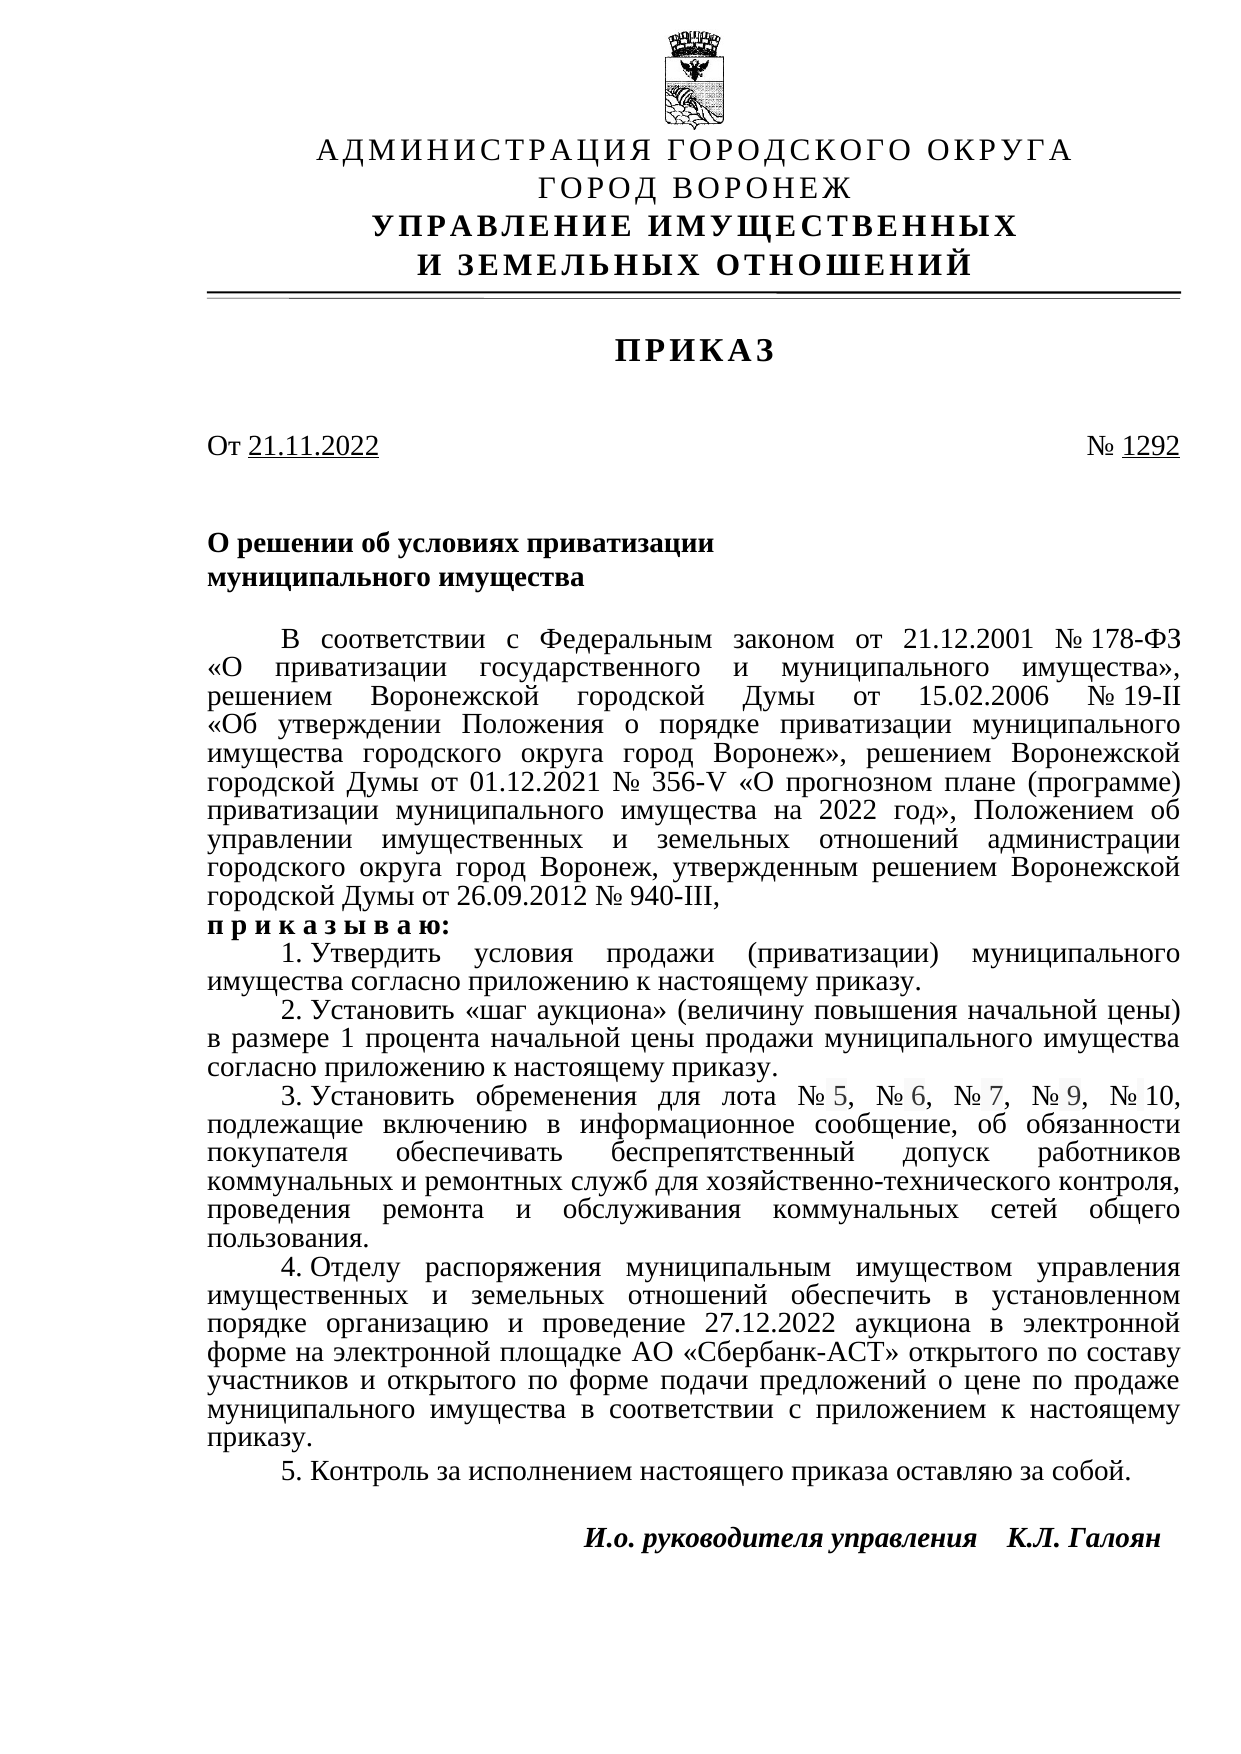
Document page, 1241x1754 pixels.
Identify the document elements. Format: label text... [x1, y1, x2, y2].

picture [663, 29, 724, 130]
text 2. Установить «шаг аукциона» (величину повышения начальной цены) в размере 1 процента начальной цены продажи муниципального имущества согласно приложению к настоящему приказу. [207, 997, 1181, 1082]
text И ЗЕМЕЛЬНЫХ ОТНОШЕНИЙ [207, 246, 1181, 282]
text 4. Отделу распоряжения муниципальным имуществом управления имущественных и земельных отношений обеспечить в установленном порядке организацию и проведение 27.12.2022 аукциона в электронной форме на электронной площадке АО «Сбербанк-АСТ» открытого по составу участников и открытого по форме подачи предложений о цене по продаже муниципального имущества в соответствии с приложением к настоящему приказу. [207, 1253, 1181, 1453]
text УПРАВЛЕНИЕ ИМУЩЕСТВЕННЫХ [207, 208, 1181, 244]
text От 21.11.2022 № 1292 [207, 428, 1181, 461]
text 1. Утвердить условия продажи (приватизации) муниципального имущества согласно приложению к настоящему приказу. [207, 940, 1181, 997]
text В соответствии с Федеральным законом от 21.12.2001 № 178-ФЗ «О приватизации государственного и муниципального имущества», решением Воронежской городской Думы от 15.02.2006 № 19-II «Об утверждении Положения о порядке приватизации муниципального имущества городского округа город Воронеж», решением Воронежской городской Думы от 01.12.2021 № 356-V «О прогнозном плане (программе) приватизации муниципального имущества на 2022 год», Положением об управлении имущественных и земельных отношений администрации городского округа город Воронеж, утвержденным решением Воронежской городской Думы от 26.09.2012 № 940-III, [207, 626, 1181, 911]
text И.о. руководителя управления К.Л. Галоян [517, 1520, 1181, 1554]
text АДМИНИСТРАЦИЯ ГОРОДСКОГО ОКРУГА [207, 132, 1181, 168]
text 3. Установить обременения для лота № 5, № 6, № 7, № 9, № 10, подлежащие включению в информационное сообщение, об обязанности покупателя обеспечивать беспрепятственный допуск работников коммунальных и ремонтных служб для хозяйственно-технического контроля, проведения ремонта и обслуживания коммунальных сетей общего пользования. [207, 1082, 1181, 1253]
text О решении об условиях приватизации [207, 525, 1181, 559]
title ПРИКАЗ [207, 331, 1181, 369]
text п р и к а з ы в а ю: [207, 911, 1181, 940]
text муниципального имущества [207, 559, 1181, 592]
text ГОРОД ВОРОНЕЖ [207, 170, 1181, 206]
text 5. Контроль за исполнением настоящего приказа оставляю за собой. [207, 1453, 1181, 1487]
